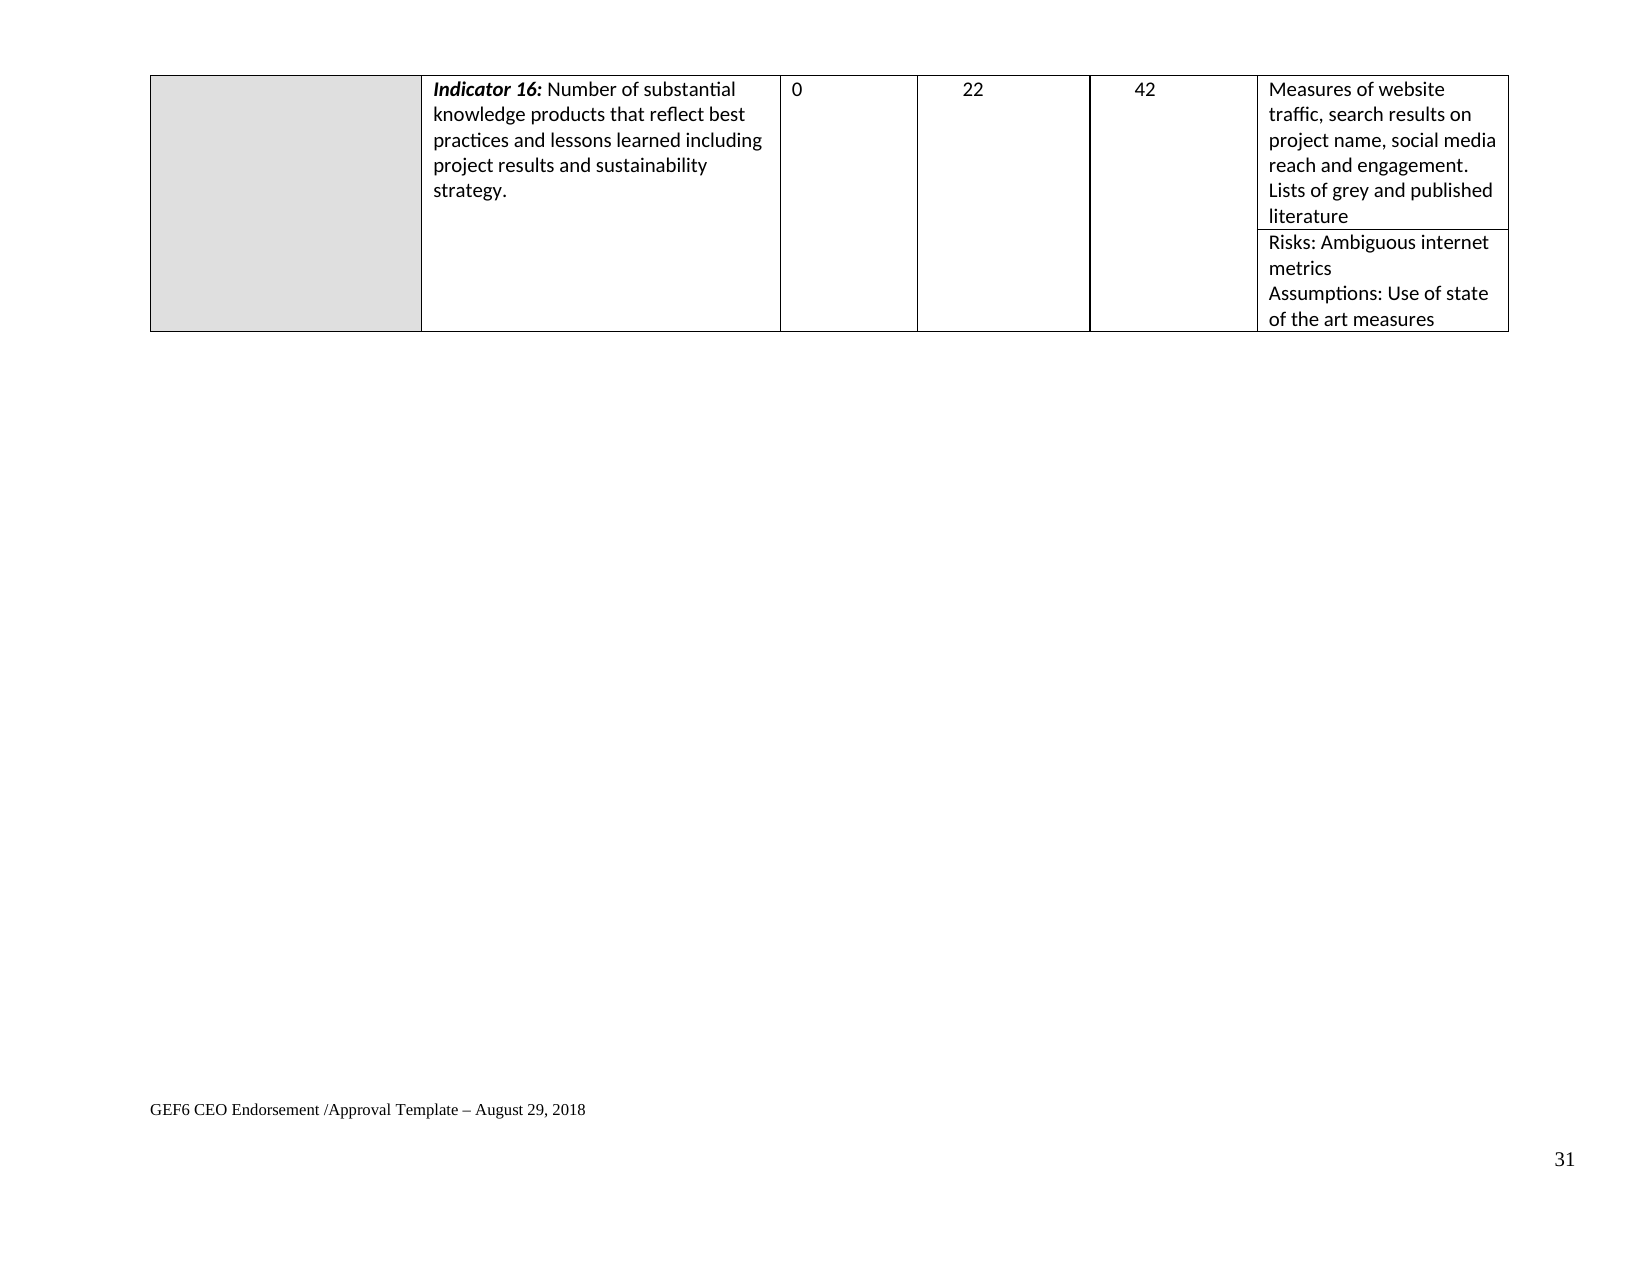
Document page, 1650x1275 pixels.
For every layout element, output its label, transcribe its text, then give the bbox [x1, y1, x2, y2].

table_cell Measures of website traffic, search results on project name, social media reach and engagement. Lists of grey and published literature [1258, 76, 1508, 228]
table_cell 0 [781, 76, 917, 331]
table_cell 42 [1091, 76, 1257, 331]
table_cell 22 [918, 76, 1089, 331]
table_cell Risks: Ambiguous internet metrics Assumptions: Use of state of the art measures [1258, 230, 1508, 331]
table_cell Indicator 16: Number of substantial knowledge products that reflect best practices and lessons learned including project results and sustainability strategy. [422, 76, 780, 331]
